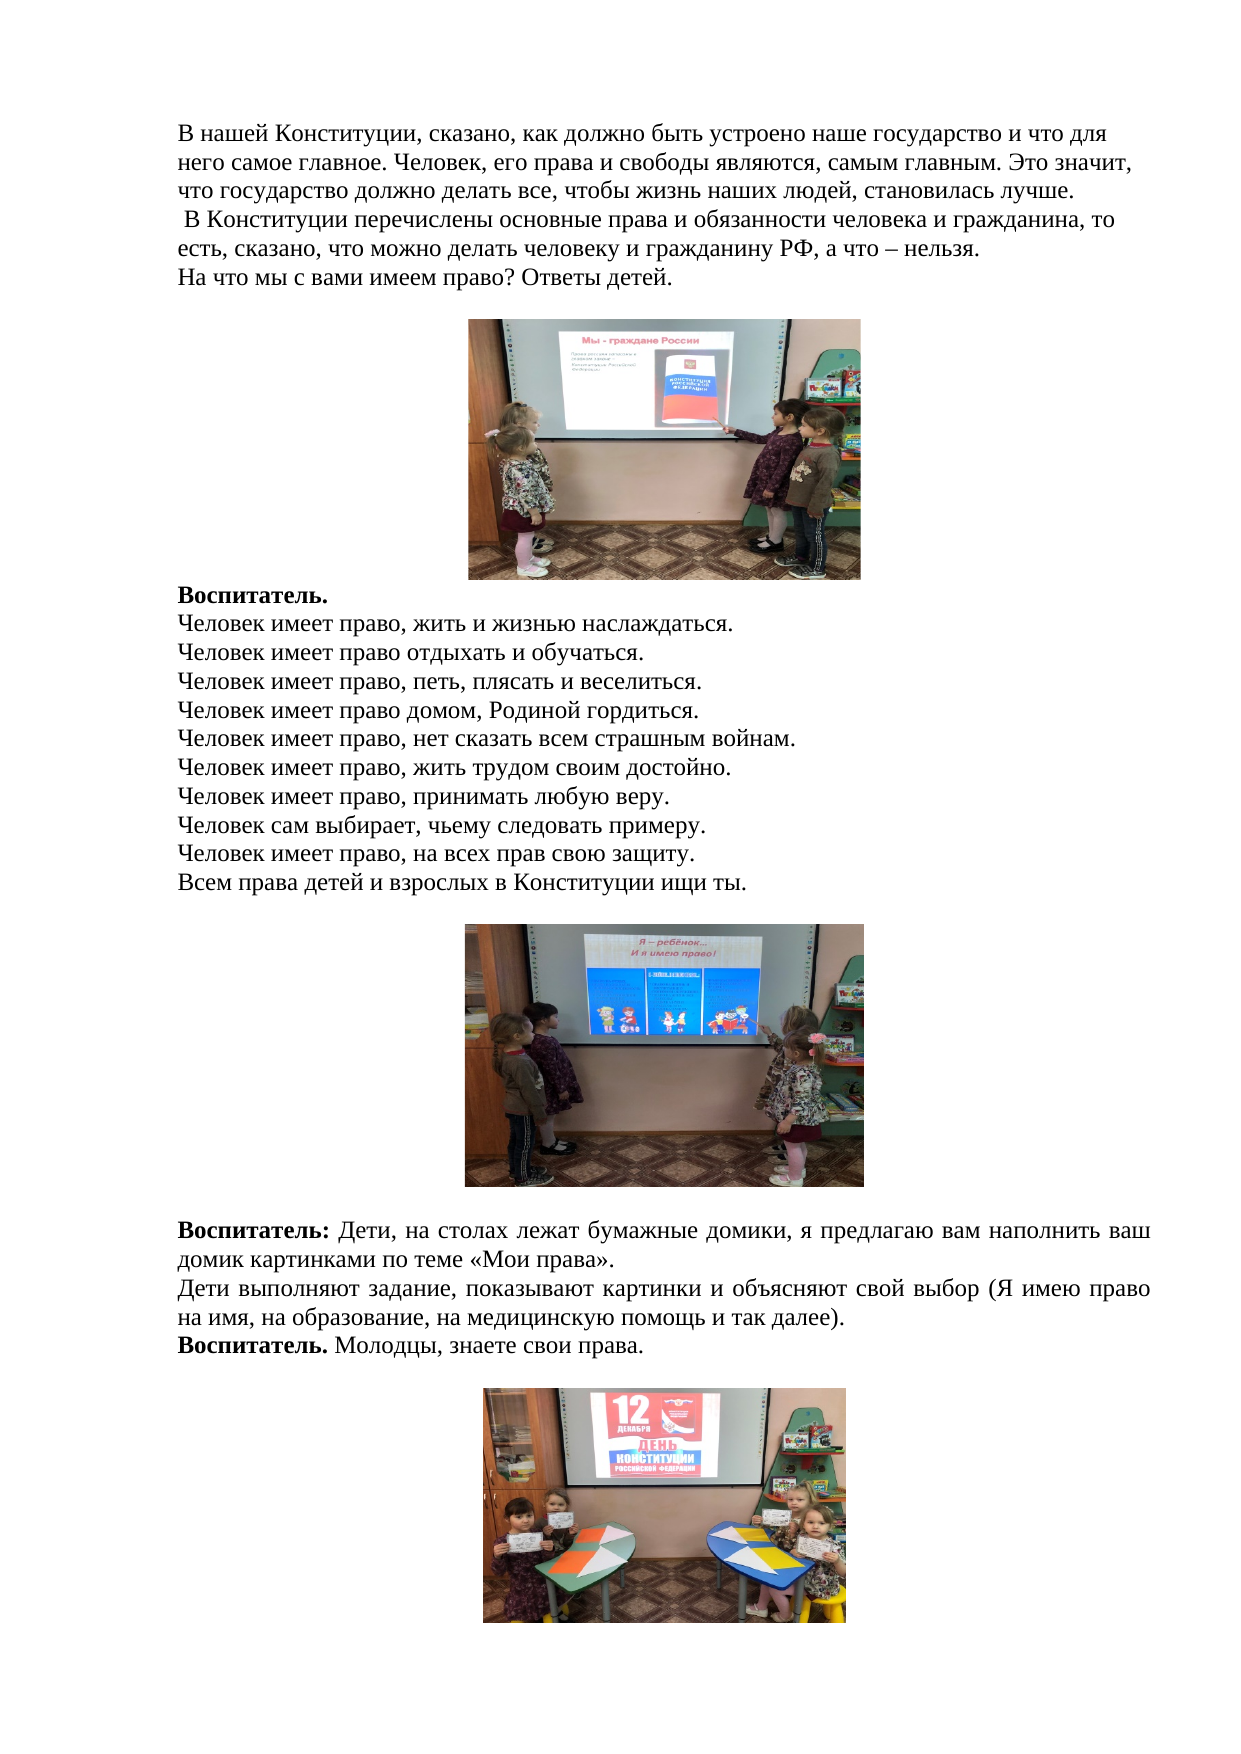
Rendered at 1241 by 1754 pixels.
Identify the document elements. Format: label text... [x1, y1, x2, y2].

text Человек имеет право отдыхать и обучаться. [177, 637, 1152, 666]
text Человек имеет право, петь, плясать и веселиться. [177, 666, 1152, 695]
text Человек имеет право, принимать любую веру. [177, 781, 1152, 810]
text Человек имеет право, жить трудом своим достойно. [177, 752, 1152, 781]
text Воспитатель. [177, 580, 1152, 608]
picture [483, 1388, 846, 1623]
text Человек имеет право, нет сказать всем страшным войнам. [177, 723, 1152, 752]
text Всем права детей и взрослых в Конституции ищи ты. [177, 867, 1152, 896]
text Человек имеет право домом, Родиной гордиться. [177, 695, 1152, 723]
text Воспитатель. Молодцы, знаете свои права. [177, 1331, 1152, 1359]
text В нашей Конституции, сказано, как должно быть устроено наше государство и что для него самое главное. Человек, его права и свободы являются, самым главным. Это значит, что государство должно делать все, чтобы жизнь наших людей, становилась лучше. [177, 118, 1152, 204]
picture [464, 924, 864, 1187]
text Человек сам выбирает, чьему следовать примеру. [177, 810, 1152, 838]
text Человек имеет право, на всех прав свою защиту. [177, 838, 1152, 867]
picture [468, 319, 861, 580]
text Дети выполняют задание, показывают картинки и объясняют свой выбор (Я имею право на имя, на образование, на медицинскую помощь и так далее). [177, 1273, 1152, 1331]
text Человек имеет право, жить и жизнью наслаждаться. [177, 608, 1152, 637]
text На что мы с вами имеем право? Ответы детей. [177, 262, 1152, 291]
text Воспитатель: Дети, на столах лежат бумажные домики, я предлагаю вам наполнить ваш домик картинками по теме «Мои права». [177, 1216, 1152, 1273]
text В Конституции перечислены основные права и обязанности человека и гражданина, то есть, сказано, что можно делать человеку и гражданину РФ, а что – нельзя. [177, 204, 1152, 262]
